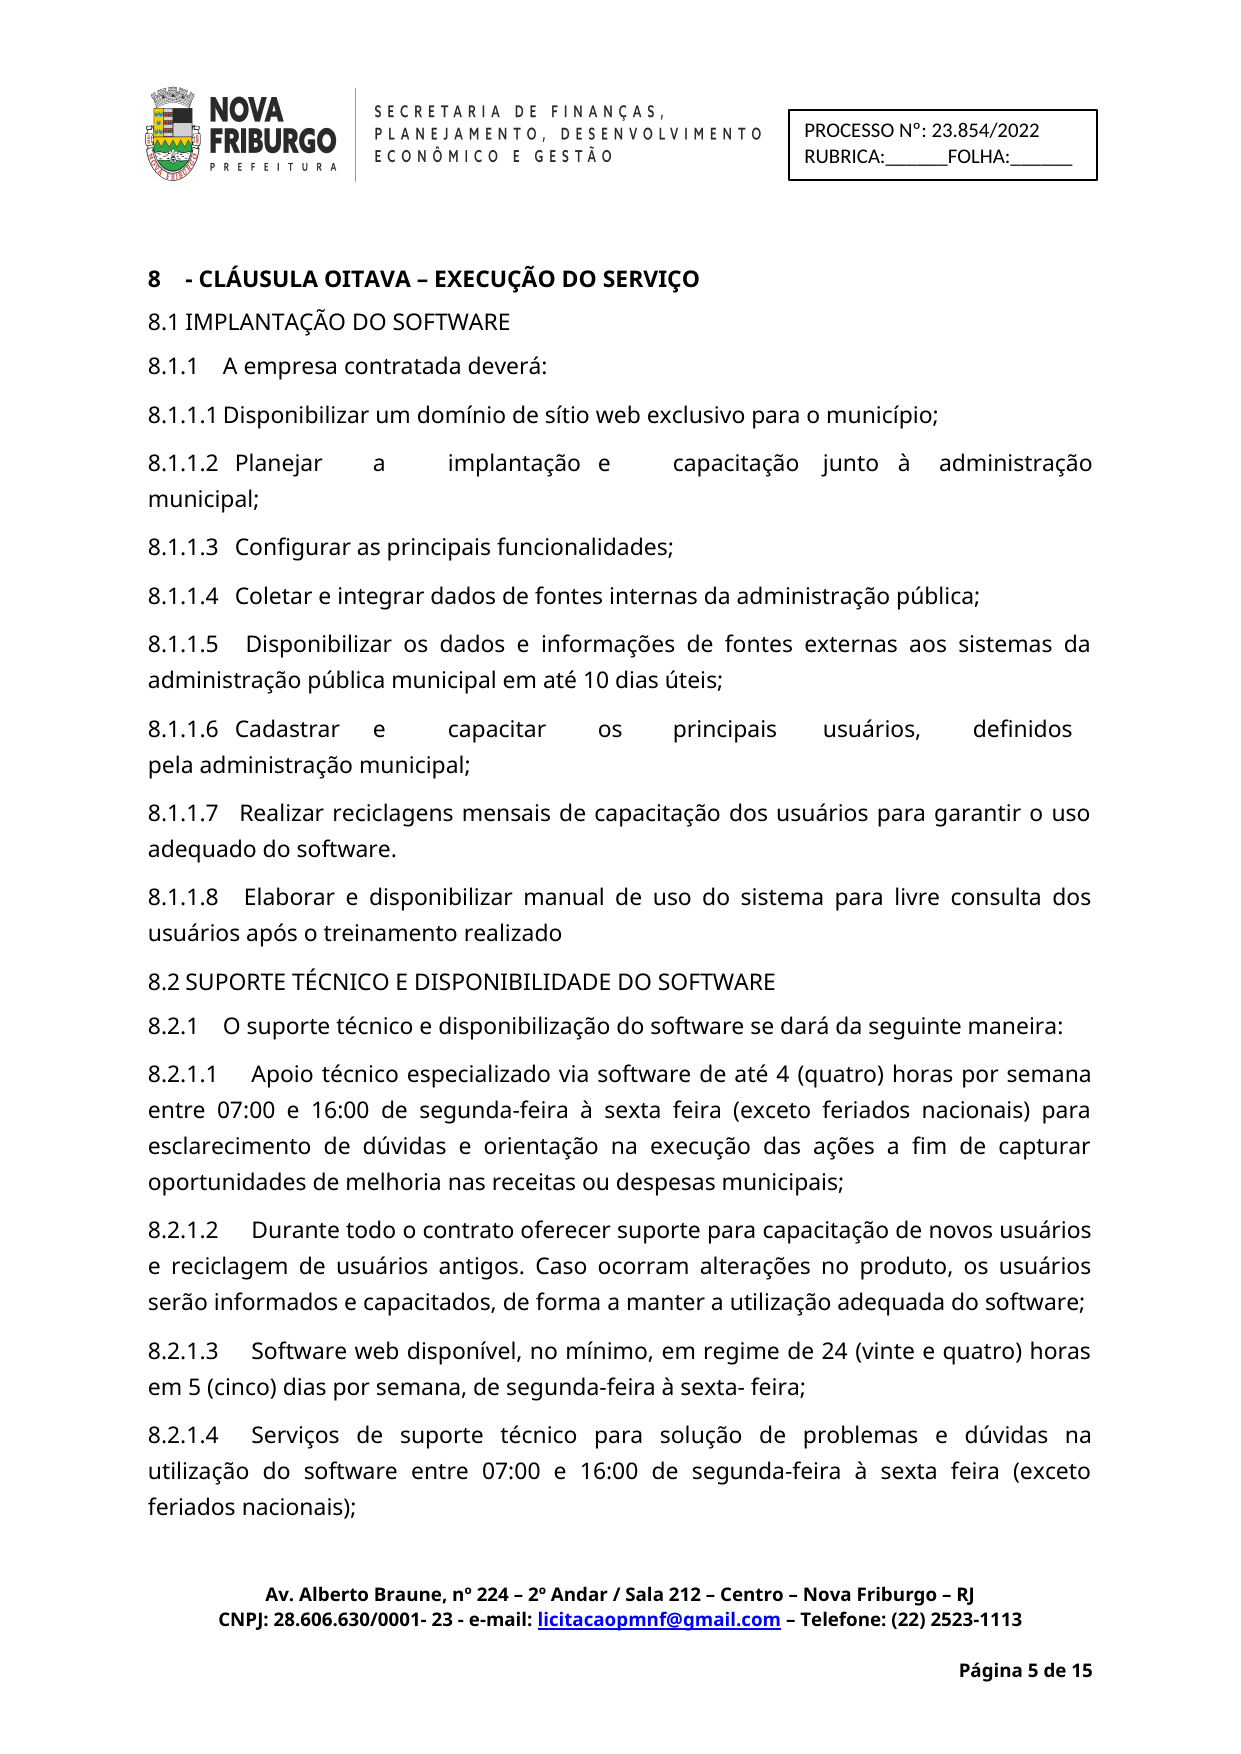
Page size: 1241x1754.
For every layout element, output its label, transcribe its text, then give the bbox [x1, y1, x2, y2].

list Planejar a implantação e capacitação junto à administração municipal; [148, 447, 1092, 514]
list Configurar as principais funcionalidades; [148, 531, 1092, 563]
list Software web disponível, no mínimo, em regime de 24 (vinte e quatro) horas em 5 (cinco) dias por semana, de segunda-feira à sexta- feira; [148, 1334, 1092, 1402]
list A empresa contratada deverá: [148, 350, 1092, 381]
list Durante todo o contrato oferecer suporte para capacitação de novos usuários e reciclagem de usuários antigos. Caso ocorram alterações no produto, os usuários serão informados e capacitados, de forma a manter a utilização adequada do software; [148, 1214, 1092, 1317]
list Apoio técnico especializado via software de até 4 (quatro) horas por semana entre 07:00 e 16:00 de segunda-feira à sexta feira (exceto feriados nacionais) para esclarecimento de dúvidas e orientação na execução das ações a fim de capturar oportunidades de melhoria nas receitas ou despesas municipais; [148, 1058, 1092, 1197]
list SUPORTE TÉCNICO E DISPONIBILIDADE DO SOFTWARE [148, 966, 1092, 997]
picture [135, 79, 767, 186]
list Disponibilizar os dados e informações de fontes externas aos sistemas da administração pública municipal em até 10 dias úteis; [148, 628, 1092, 695]
list - CLÁUSULA OITAVA – EXECUÇÃO DO SERVIÇO [148, 262, 1092, 294]
list O suporte técnico e disponibilização do software se dará da seguinte maneira: [148, 1009, 1092, 1041]
list Disponibilizar um domínio de sítio web exclusivo para o município; [148, 398, 1092, 430]
list Elaborar e disponibilizar manual de uso do sistema para livre consulta dos usuários após o treinamento realizado [148, 881, 1092, 948]
list Realizar reciclagens mensais de capacitação dos usuários para garantir o uso adequado do software. [148, 797, 1092, 864]
list Serviços de suporte técnico para solução de problemas e dúvidas na utilização do software entre 07:00 e 16:00 de segunda-feira à sexta feira (exceto feriados nacionais); [148, 1419, 1092, 1522]
list IMPLANTAÇÃO DO SOFTWARE [148, 306, 1092, 338]
list Coletar e integrar dados de fontes internas da administração pública; [148, 580, 1092, 611]
list Cadastrar e capacitar os principais usuários, definidos pela administração municipal; [148, 713, 1092, 780]
